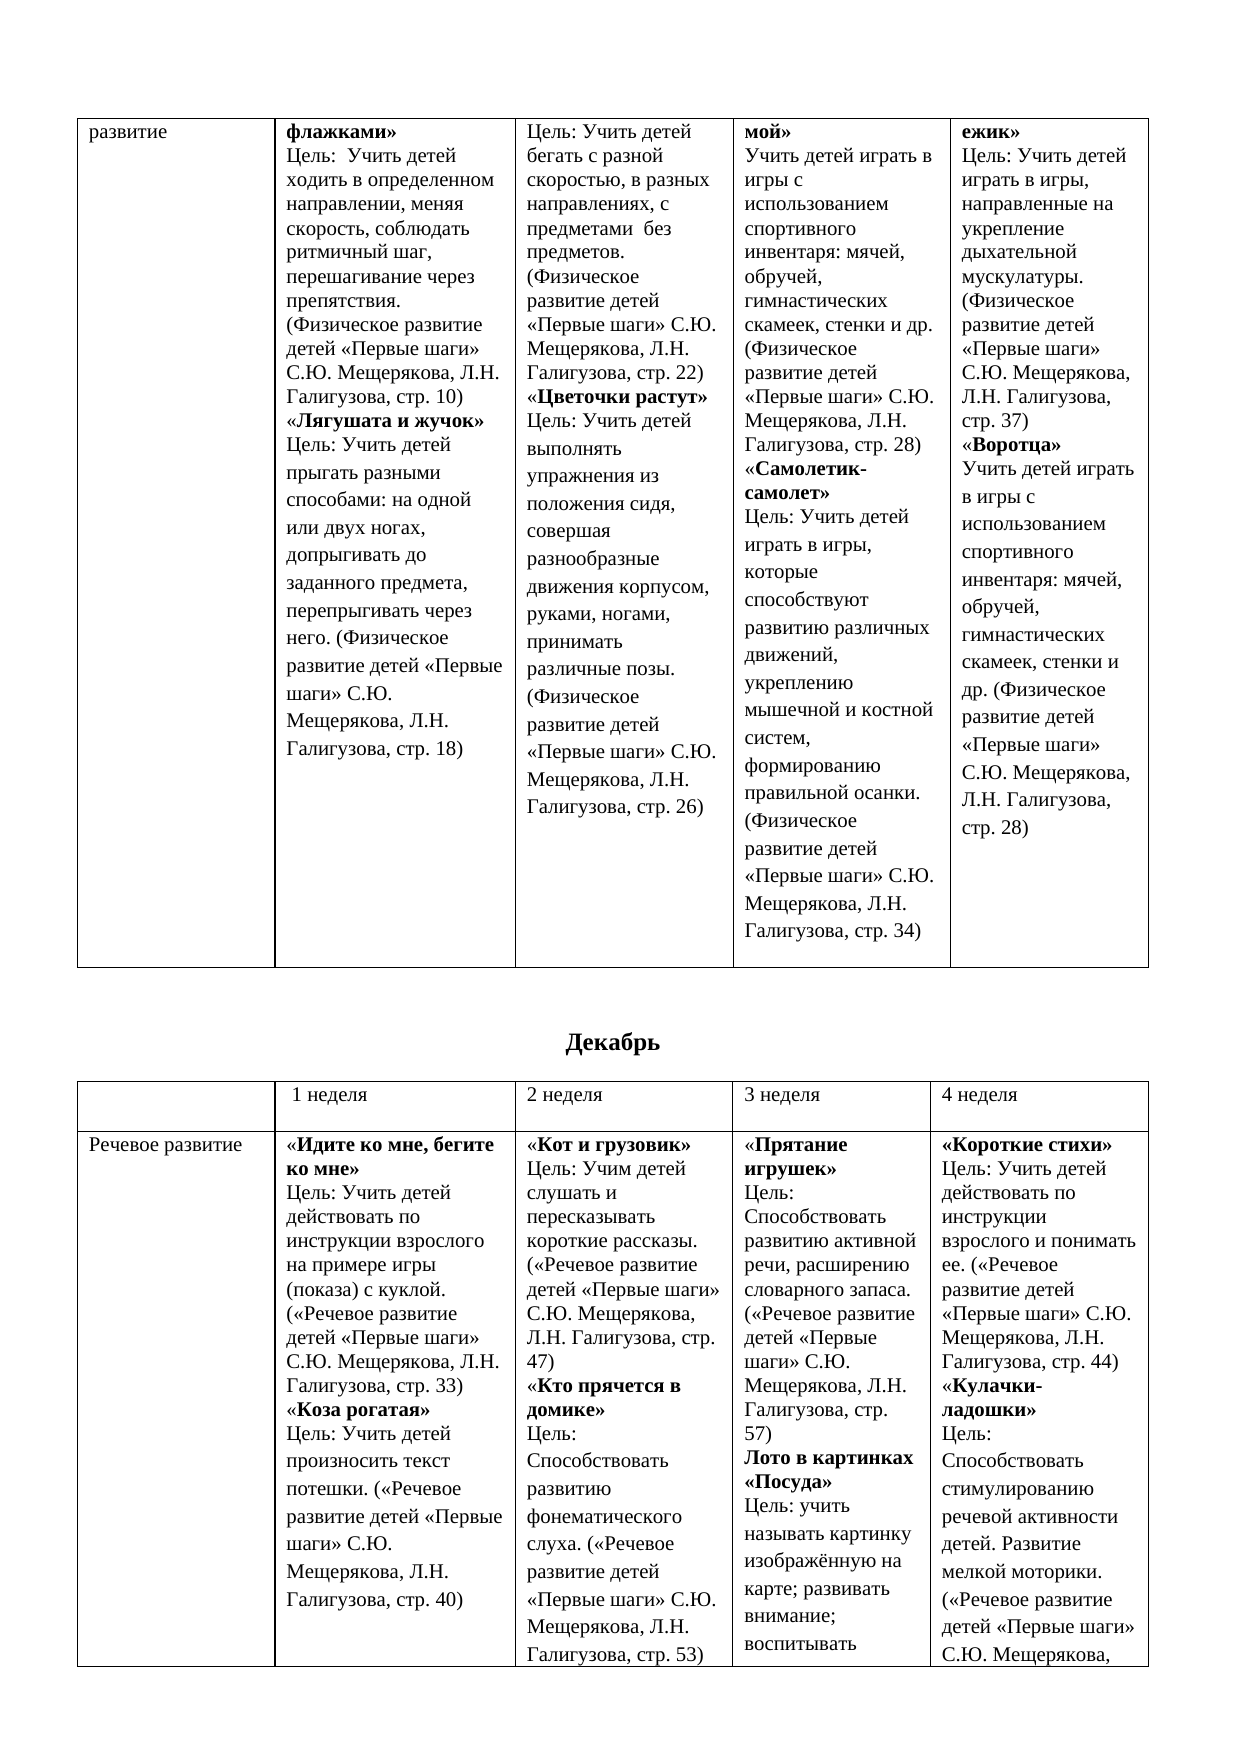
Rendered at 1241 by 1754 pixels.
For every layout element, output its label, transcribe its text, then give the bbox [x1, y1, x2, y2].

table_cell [516, 1132, 732, 1666]
text Декабрь [89, 1027, 1137, 1056]
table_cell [733, 1132, 930, 1666]
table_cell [931, 1132, 1148, 1666]
table_cell Физическое развитие [78, 119, 274, 967]
table_header 2 неделя [516, 1082, 732, 1131]
table_header [78, 1082, 274, 1131]
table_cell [276, 1132, 515, 1666]
table_header 3 неделя [733, 1082, 930, 1131]
table_header 4 неделя [931, 1082, 1148, 1131]
table_header 1 неделя [276, 1082, 515, 1131]
table_cell Речевое развитие [78, 1132, 274, 1666]
